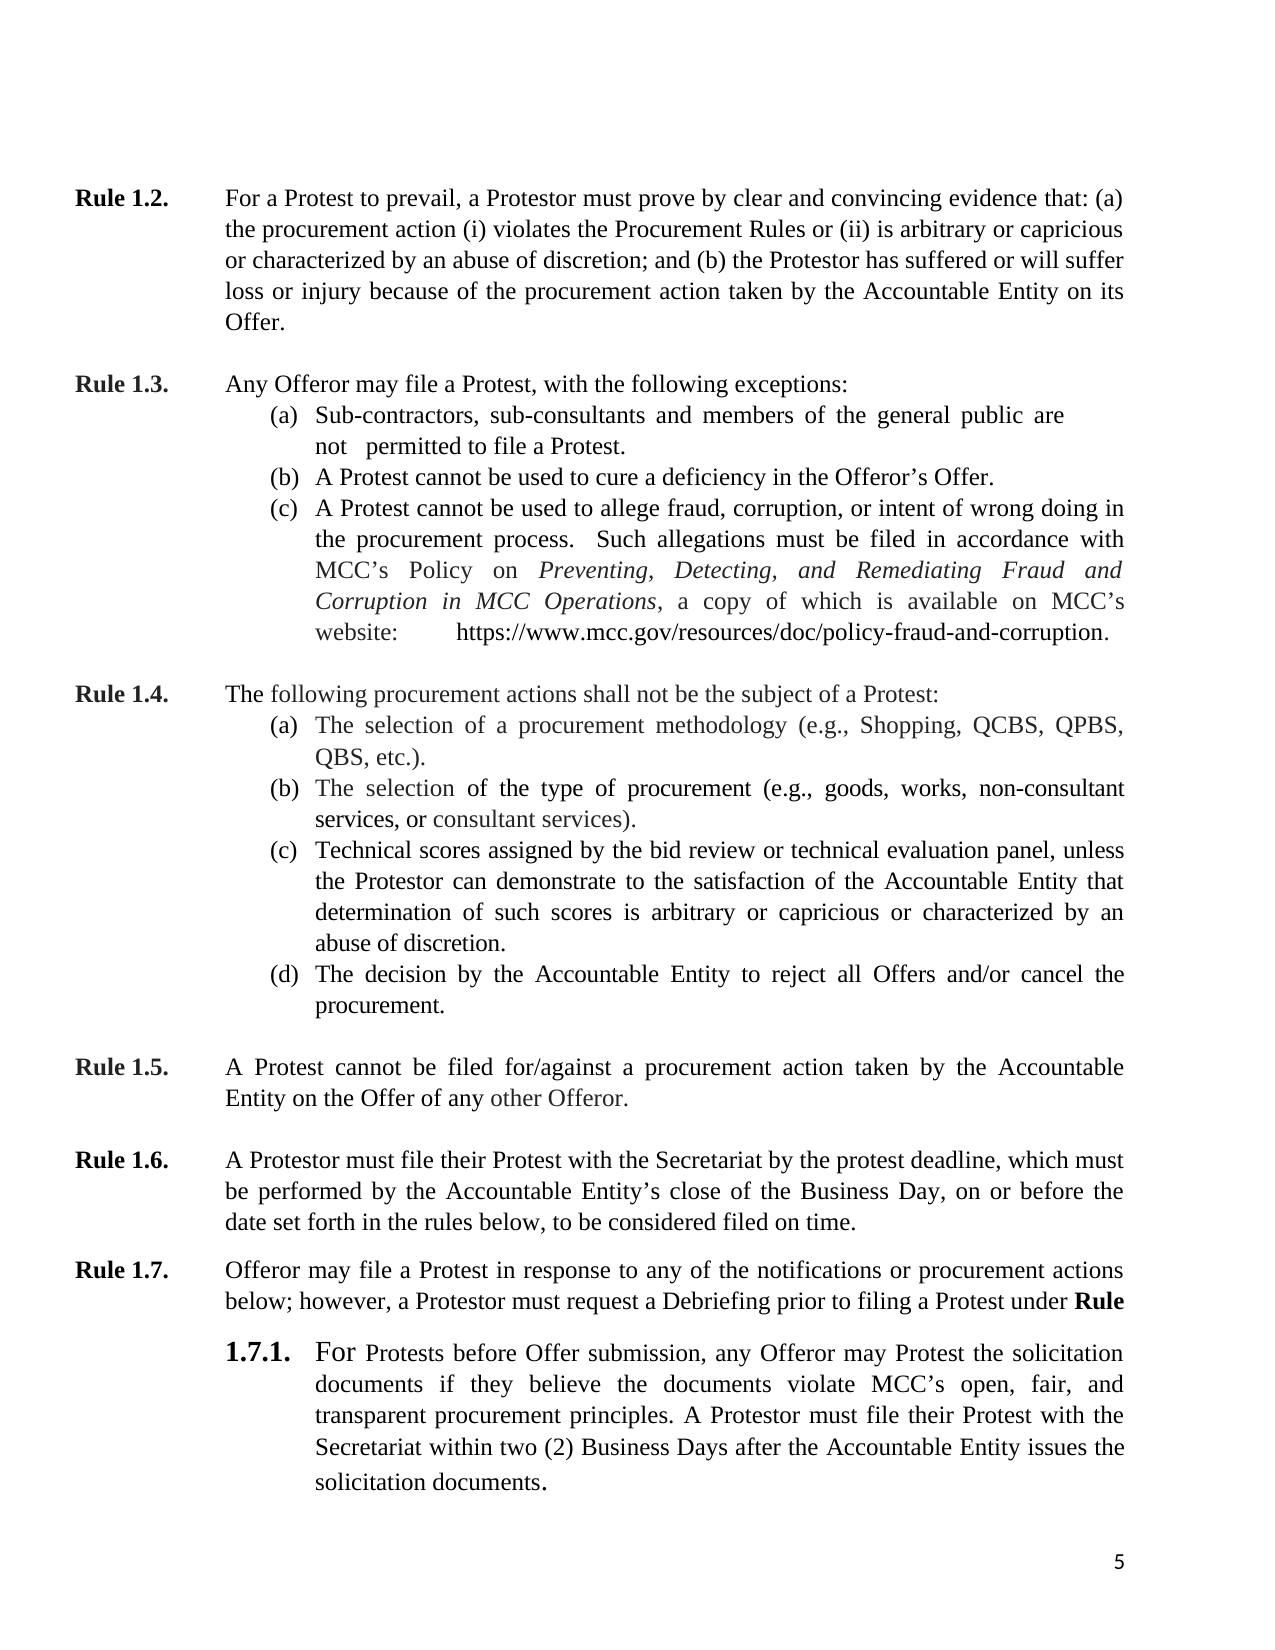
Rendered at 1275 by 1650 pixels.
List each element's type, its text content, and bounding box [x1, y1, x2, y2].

list The selection of the type of procurement (e.g., goods, works, non-consultant services, or consultant services). [270, 773, 1125, 832]
list A Protest cannot be filed for/against a procurement action taken by the Accountable Entity on the Offer of any other Offeror. [75, 1052, 1125, 1112]
list Any Offeror may file a Protest, with the following exceptions: [75, 369, 1125, 398]
list Technical scores assigned by the bid review or technical evaluation panel, unless the Protestor can demonstrate to the satisfaction of the Accountable Entity that determination of such scores is arbitrary or capricious or characterized by an abuse of discretion. [270, 835, 1125, 957]
list For Protests before Offer submission, any Offeror may Protest the solicitation documents if they believe the documents violate MCC’s open, fair, and transparent procurement principles. A Protestor must file their Protest with the Secretariat within two (2) Business Days after the Accountable Entity issues the solicitation documents. [225, 1334, 1125, 1497]
list Sub-contractors, sub-consultants and members of the general public are not permitted to file a Protest. [270, 400, 1065, 460]
list The following procurement actions shall not be the subject of a Protest: [75, 679, 1125, 708]
list For a Protest to prevail, a Protestor must prove by clear and convincing evidence that: (a) the procurement action (i) violates the Procurement Rules or (ii) is arbitrary or capricious or characterized by an abuse of discretion; and (b) the Protestor has suffered or will suffer loss or injury because of the procurement action taken by the Accountable Entity on its Offer. [75, 183, 1125, 336]
list The selection of a procurement methodology (e.g., Shopping, QCBS, QPBS, QBS, etc.). [270, 711, 1125, 770]
list A Protestor must file their Protest with the Secretariat by the protest deadline, which must be performed by the Accountable Entity’s close of the Business Day, on or before the date set forth in the rules below, to be considered filed on time. [75, 1145, 1125, 1236]
list Offeror may file a Protest in response to any of the notifications or procurement actions below; however, a Protestor must request a Debriefing prior to filing a Protest under Rule [75, 1255, 1125, 1315]
list A Protest cannot be used to cure a deficiency in the Offeror’s Offer. [270, 462, 1125, 491]
list A Protest cannot be used to allege fraud, corruption, or intent of wrong doing in the procurement process. Such allegations must be filed in accordance with MCC’s Policy on Preventing, Detecting, and Remediating Fraud and Corruption in MCC Operations, a copy of which is available on MCC’s website: https://www.mcc.gov/resources/doc/policy-fraud-and-corruption. [270, 493, 1125, 646]
list The decision by the Accountable Entity to reject all Offers and/or cancel the procurement. [270, 959, 1125, 1019]
